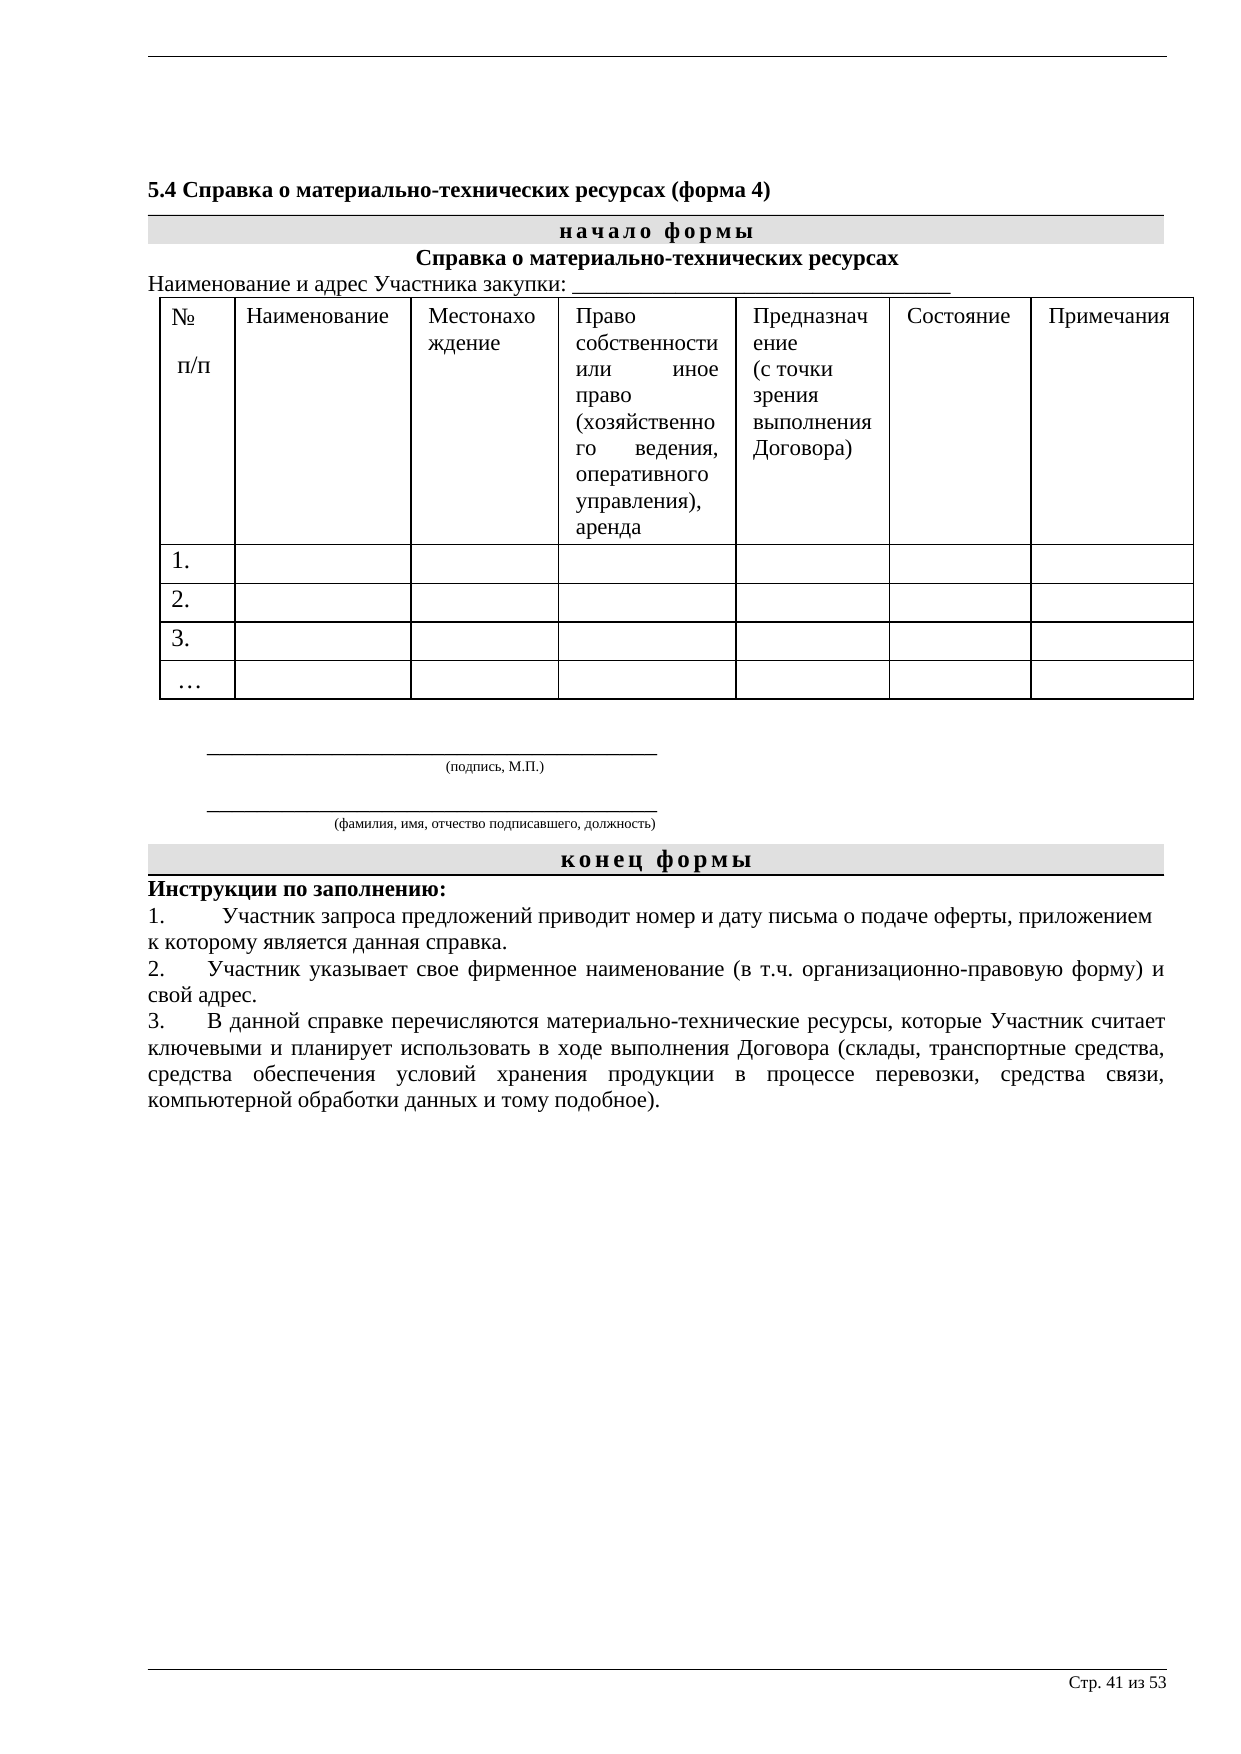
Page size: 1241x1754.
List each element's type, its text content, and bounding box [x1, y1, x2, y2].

table_cell [1032, 623, 1193, 660]
table_cell [890, 623, 1030, 660]
table_header Местонахождение [412, 298, 558, 544]
list Участник запроса предложений приводит номер и дату письма о подаче оферты, приложением к которому является данная справка. [148, 902, 1167, 954]
table_cell [737, 545, 889, 582]
table_cell [559, 661, 735, 698]
list Участник указывает свое фирменное наименование (в т.ч. организационно-правовую форму) и свой адрес. [148, 954, 1167, 1007]
table_cell [890, 545, 1030, 582]
table_cell [412, 545, 558, 582]
table_header № п/п [161, 298, 234, 544]
table_header Примечания [1032, 298, 1193, 544]
table_cell [412, 623, 558, 660]
table_cell [1032, 545, 1193, 582]
table_header Право собственности или иное право (хозяйственного ведения, оперативного управления), аренда [559, 298, 735, 544]
text (фамилия, имя, отчество подписавшего, должность) [148, 815, 783, 844]
text конец формы [148, 844, 1164, 874]
table_cell [890, 584, 1030, 621]
text Инструкции по заполнению: [148, 876, 1167, 902]
list В данной справке перечисляются материально-технические ресурсы, которые Участник считает ключевыми и планирует использовать в ходе выполнения Договора (склады, транспортные средства, средства обеспечения условий хранения продукции в процессе перевозки, средства связи, компьютерной обработки данных и тому подобное). [148, 1007, 1167, 1113]
text Справка о материально-технических ресурсах [148, 244, 1167, 270]
table_header Наименование [236, 298, 410, 544]
table_cell [161, 584, 234, 621]
table_cell [412, 661, 558, 698]
table_cell [161, 545, 234, 582]
text ____________________________________ [148, 786, 1167, 815]
text (подпись, М.П.) [148, 757, 783, 786]
text ____________________________________ [148, 729, 1167, 757]
table_cell [559, 584, 735, 621]
table_cell [559, 623, 735, 660]
table_cell [236, 545, 410, 582]
table_cell … [161, 661, 234, 698]
table_cell [236, 584, 410, 621]
table_header Состояние [890, 298, 1030, 544]
subtitle 5.4 Справка о материально-технических ресурсах (форма 4) [148, 176, 1167, 202]
table_cell [236, 661, 410, 698]
table_cell [236, 623, 410, 660]
table_cell [737, 661, 889, 698]
table_cell [559, 545, 735, 582]
table_cell [1032, 584, 1193, 621]
table_cell [737, 584, 889, 621]
text начало формы [148, 216, 1164, 244]
text Наименование и адрес Участника закупки: _________________________________ [148, 270, 1167, 297]
table_cell [412, 584, 558, 621]
table_cell [890, 661, 1030, 698]
table_cell [737, 623, 889, 660]
table_cell [161, 623, 234, 660]
table_header Предназначение (с точки зрения выполнения Договора) [737, 298, 889, 544]
table_cell [1032, 661, 1193, 698]
